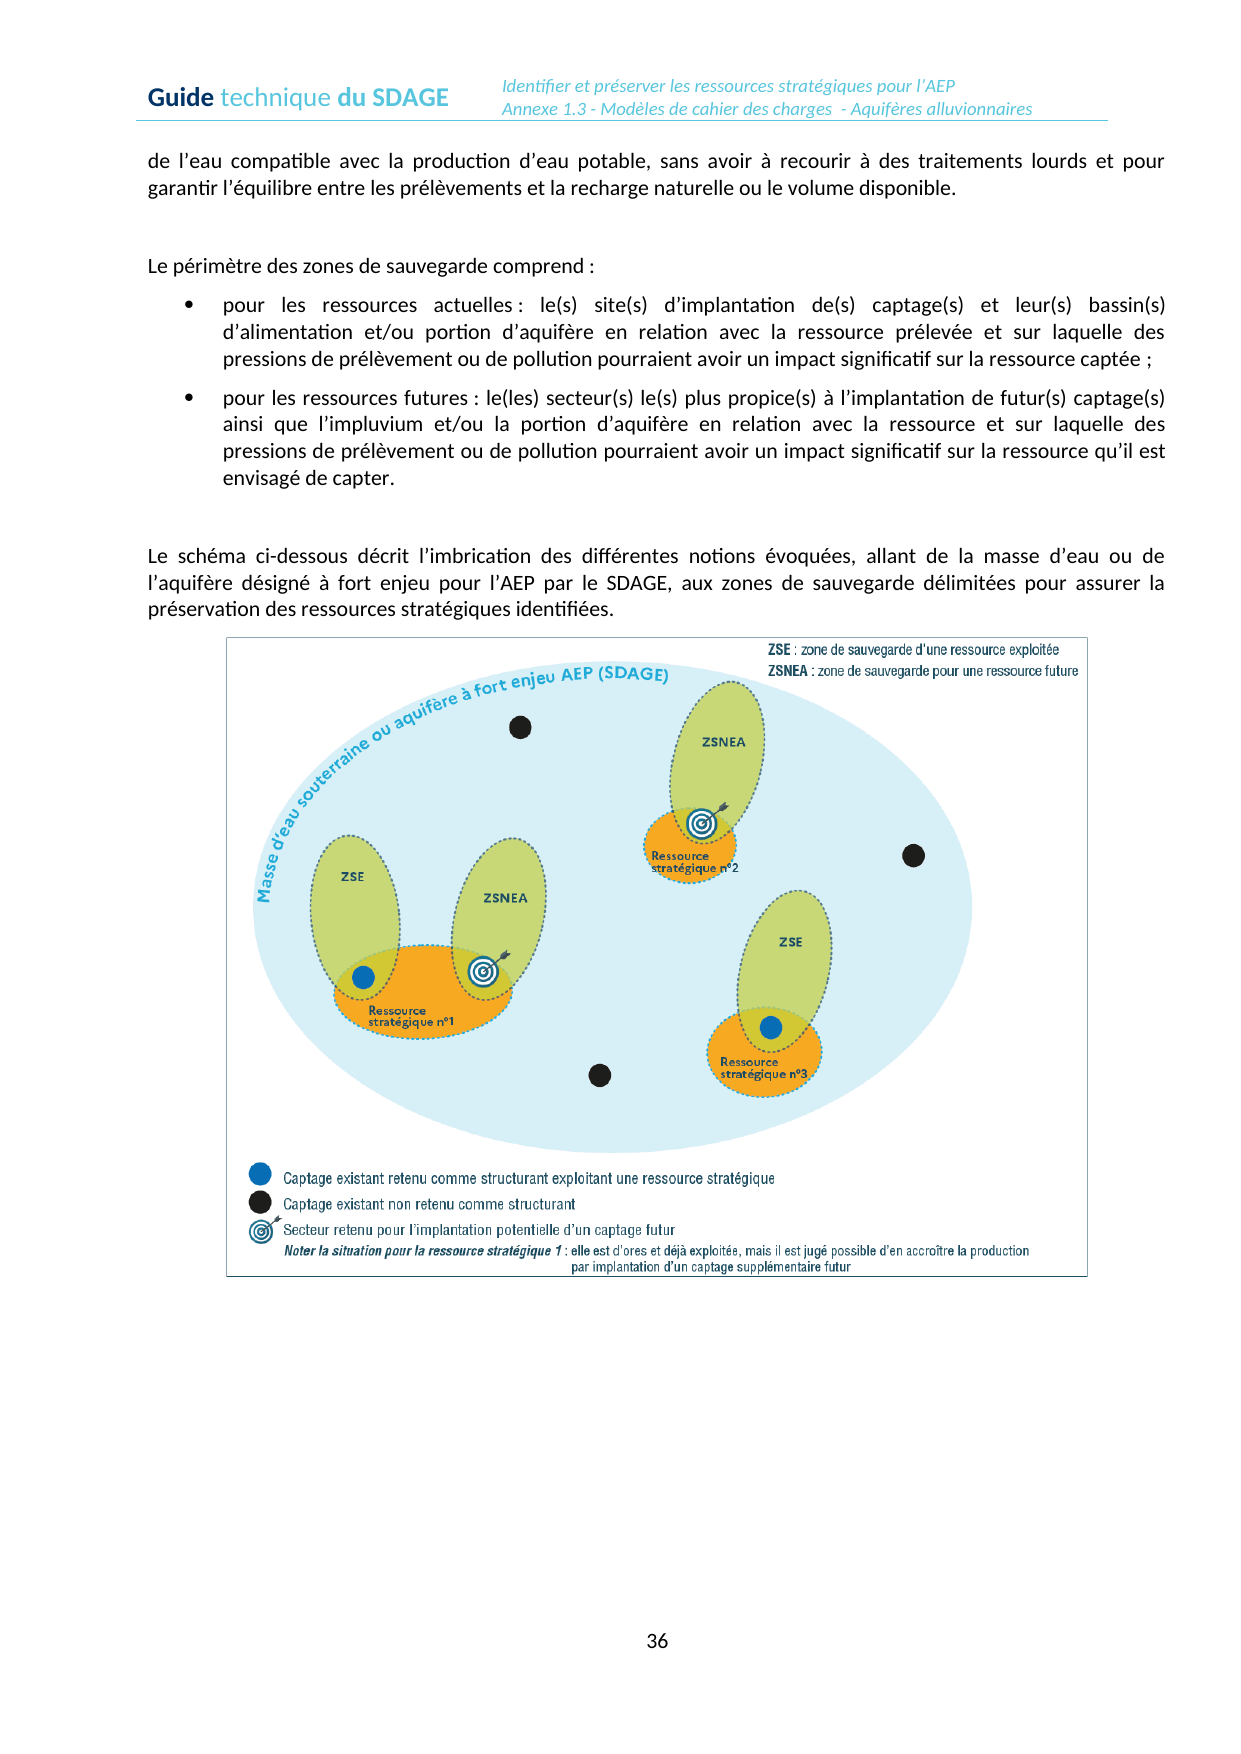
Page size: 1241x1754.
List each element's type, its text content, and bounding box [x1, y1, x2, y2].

picture [223, 634, 1091, 1281]
text Le périmètre des zones de sauvegarde comprend : [148, 252, 1167, 279]
list pour les ressources futures : le(les) secteur(s) le(s) plus propice(s) à l’implantation de futur(s) captage(s) ainsi que l’impluvium et/ou la portion d’aquifère en relation avec la ressource et sur laquelle des pressions de prélèvement ou de pollution pourraient avoir un impact significatif sur la ressource qu’il est envisagé de capter. [185, 384, 1167, 491]
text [148, 147, 1167, 201]
list pour les ressources actuelles : le(s) site(s) d’implantation de(s) captage(s) et leur(s) bassin(s) d’alimentation et/ou portion d’aquifère en relation avec la ressource prélevée et sur laquelle des pressions de prélèvement ou de pollution pourraient avoir un impact significatif sur la ressource captée ; [185, 291, 1167, 371]
text Le schéma ci-dessous décrit l’imbrication des différentes notions évoquées, allant de la masse d’eau ou de l’aquifère désigné à fort enjeu pour l’AEP par le SDAGE, aux zones de sauvegarde délimitées pour assurer la préservation des ressources stratégiques identifiées. [148, 542, 1167, 622]
